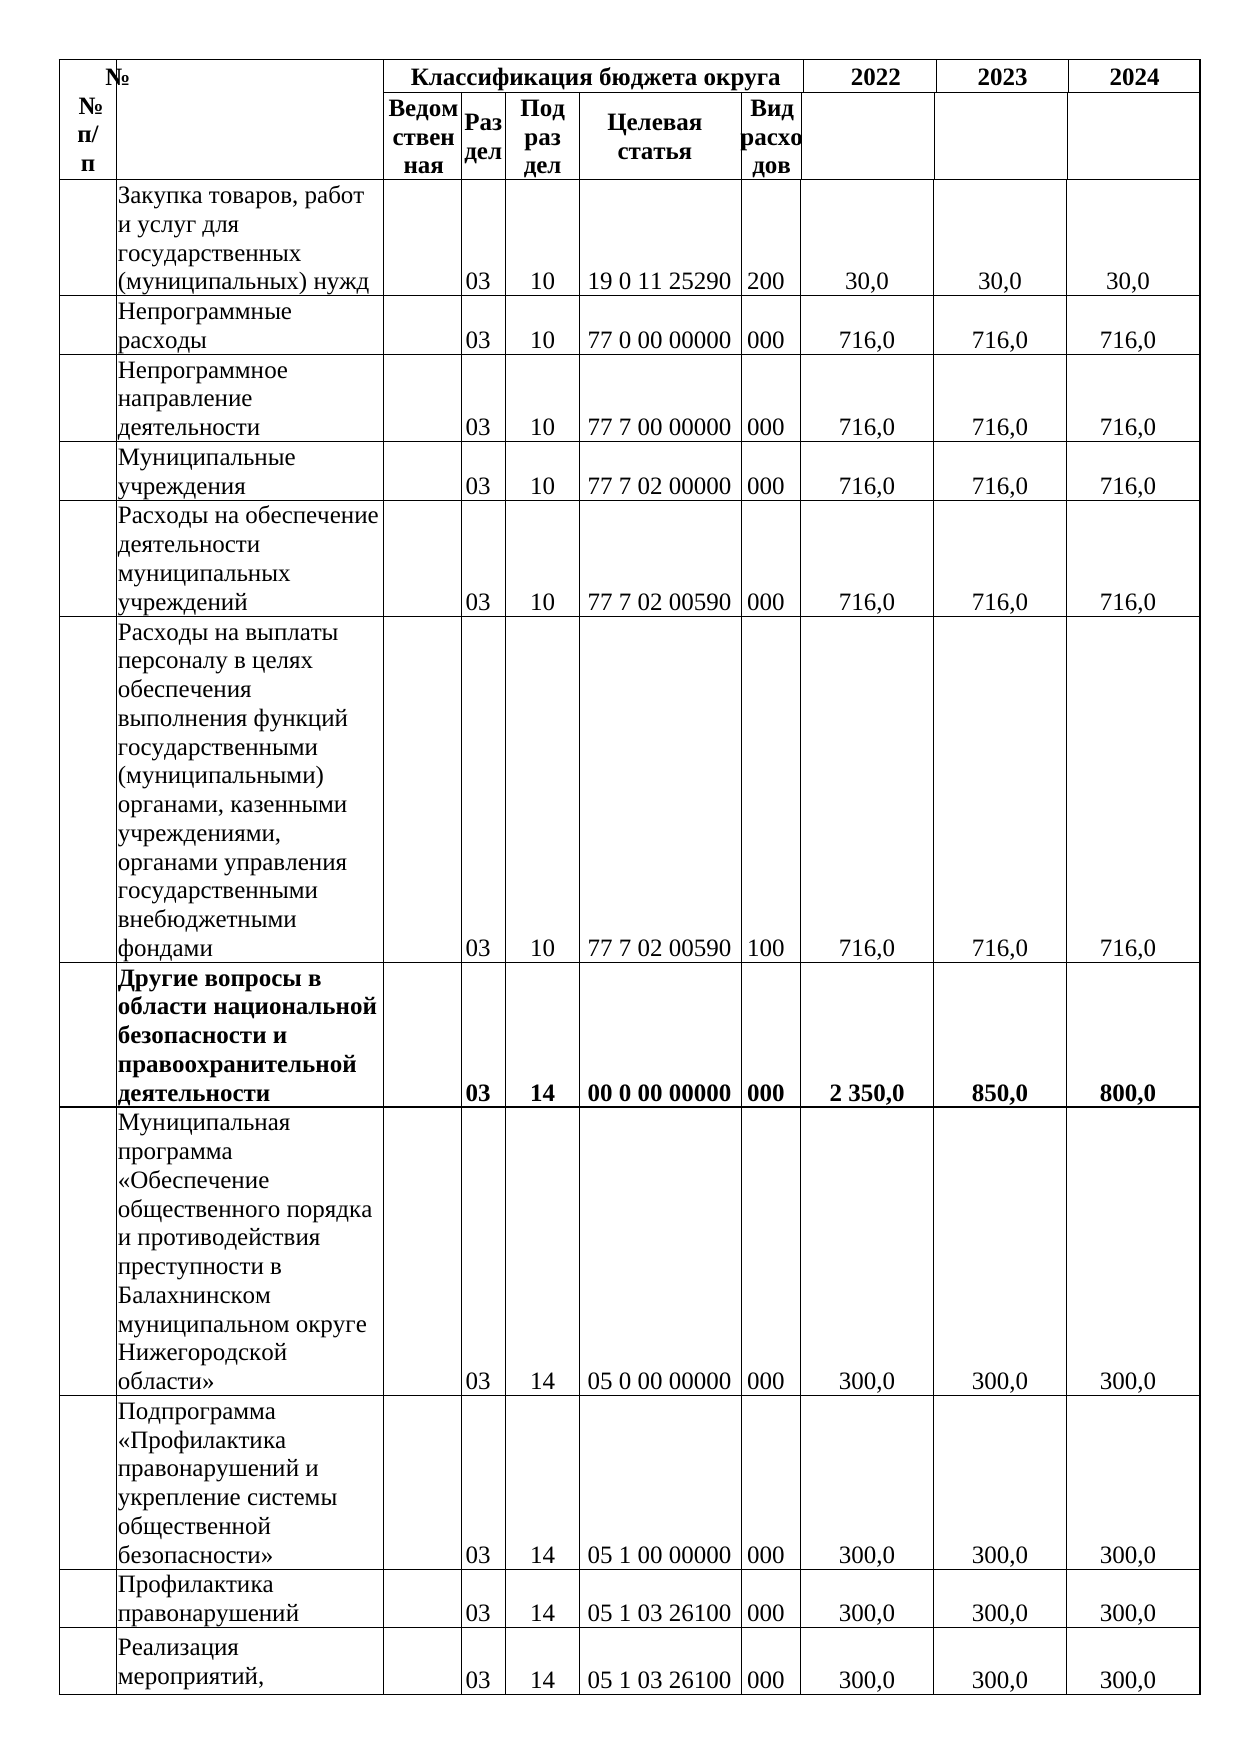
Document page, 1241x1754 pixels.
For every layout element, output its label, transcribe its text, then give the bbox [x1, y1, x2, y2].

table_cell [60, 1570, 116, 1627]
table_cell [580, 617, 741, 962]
table_cell Раз дел [462, 93, 505, 179]
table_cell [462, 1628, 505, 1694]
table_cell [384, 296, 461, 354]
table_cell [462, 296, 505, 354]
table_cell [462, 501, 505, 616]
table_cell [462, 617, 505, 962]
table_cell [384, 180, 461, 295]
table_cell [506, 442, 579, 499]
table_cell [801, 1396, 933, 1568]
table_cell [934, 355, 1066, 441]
table_header [117, 60, 383, 179]
table_cell Целевая статья [580, 93, 741, 179]
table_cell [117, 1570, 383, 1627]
table_cell Под раз дел [506, 93, 579, 179]
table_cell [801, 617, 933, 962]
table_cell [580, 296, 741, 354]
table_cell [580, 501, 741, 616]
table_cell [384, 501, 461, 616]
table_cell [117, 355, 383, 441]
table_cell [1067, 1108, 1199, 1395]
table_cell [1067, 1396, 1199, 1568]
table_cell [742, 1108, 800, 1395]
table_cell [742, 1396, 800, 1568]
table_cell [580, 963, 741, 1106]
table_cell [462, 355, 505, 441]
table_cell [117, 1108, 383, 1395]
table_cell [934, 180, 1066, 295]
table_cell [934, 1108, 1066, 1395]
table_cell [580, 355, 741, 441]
table_cell [935, 93, 1067, 179]
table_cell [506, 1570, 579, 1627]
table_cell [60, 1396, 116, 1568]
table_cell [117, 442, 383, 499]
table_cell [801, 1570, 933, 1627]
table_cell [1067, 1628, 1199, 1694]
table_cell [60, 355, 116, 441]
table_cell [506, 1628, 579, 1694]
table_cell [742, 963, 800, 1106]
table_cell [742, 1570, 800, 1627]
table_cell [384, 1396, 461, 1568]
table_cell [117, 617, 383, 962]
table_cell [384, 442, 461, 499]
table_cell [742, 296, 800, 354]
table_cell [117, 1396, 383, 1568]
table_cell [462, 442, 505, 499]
table_cell [802, 93, 934, 179]
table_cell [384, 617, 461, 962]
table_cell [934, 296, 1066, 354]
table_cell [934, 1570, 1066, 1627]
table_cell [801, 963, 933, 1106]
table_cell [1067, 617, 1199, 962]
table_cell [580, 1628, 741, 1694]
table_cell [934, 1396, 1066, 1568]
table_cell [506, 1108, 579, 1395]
table_header 2024 [1069, 60, 1199, 92]
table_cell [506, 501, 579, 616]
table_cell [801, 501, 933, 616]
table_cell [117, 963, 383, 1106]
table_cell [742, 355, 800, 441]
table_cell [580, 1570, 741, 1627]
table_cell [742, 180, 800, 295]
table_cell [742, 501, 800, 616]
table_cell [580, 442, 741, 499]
table_header № №п/п [60, 60, 116, 179]
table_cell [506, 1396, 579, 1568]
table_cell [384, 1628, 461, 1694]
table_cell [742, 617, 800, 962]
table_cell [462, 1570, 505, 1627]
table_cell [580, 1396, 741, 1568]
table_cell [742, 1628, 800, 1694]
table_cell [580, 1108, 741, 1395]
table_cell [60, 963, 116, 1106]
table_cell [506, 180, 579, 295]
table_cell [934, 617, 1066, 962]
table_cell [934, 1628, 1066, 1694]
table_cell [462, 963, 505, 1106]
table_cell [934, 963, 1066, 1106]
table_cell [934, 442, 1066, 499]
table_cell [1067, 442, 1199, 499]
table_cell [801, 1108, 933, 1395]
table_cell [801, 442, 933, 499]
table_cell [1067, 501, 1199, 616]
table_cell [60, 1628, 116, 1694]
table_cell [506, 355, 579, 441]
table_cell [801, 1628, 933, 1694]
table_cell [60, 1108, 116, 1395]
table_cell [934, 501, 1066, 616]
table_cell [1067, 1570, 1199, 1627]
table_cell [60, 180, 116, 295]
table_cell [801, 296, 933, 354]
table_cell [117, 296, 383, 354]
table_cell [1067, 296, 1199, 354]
table_cell Ведом ствен ная [384, 93, 461, 179]
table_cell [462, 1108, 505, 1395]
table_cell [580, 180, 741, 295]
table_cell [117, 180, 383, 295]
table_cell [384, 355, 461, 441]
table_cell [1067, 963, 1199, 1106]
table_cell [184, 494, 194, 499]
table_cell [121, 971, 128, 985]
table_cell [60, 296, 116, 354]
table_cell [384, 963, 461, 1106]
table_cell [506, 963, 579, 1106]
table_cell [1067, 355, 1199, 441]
table_header 2022 [804, 60, 936, 92]
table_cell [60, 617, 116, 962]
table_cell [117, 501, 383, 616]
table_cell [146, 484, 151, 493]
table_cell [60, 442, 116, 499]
table_cell Вид расхо дов [742, 93, 801, 179]
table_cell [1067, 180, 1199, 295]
table_header 2023 [937, 60, 1068, 92]
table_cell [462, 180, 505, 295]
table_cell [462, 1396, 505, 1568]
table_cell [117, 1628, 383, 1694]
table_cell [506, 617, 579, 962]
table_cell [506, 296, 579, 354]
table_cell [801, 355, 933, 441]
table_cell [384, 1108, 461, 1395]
table_header Классификация бюджета округа [384, 60, 803, 92]
table_cell [1068, 93, 1199, 179]
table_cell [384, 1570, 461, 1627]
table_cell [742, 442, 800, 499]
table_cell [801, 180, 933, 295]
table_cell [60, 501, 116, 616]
